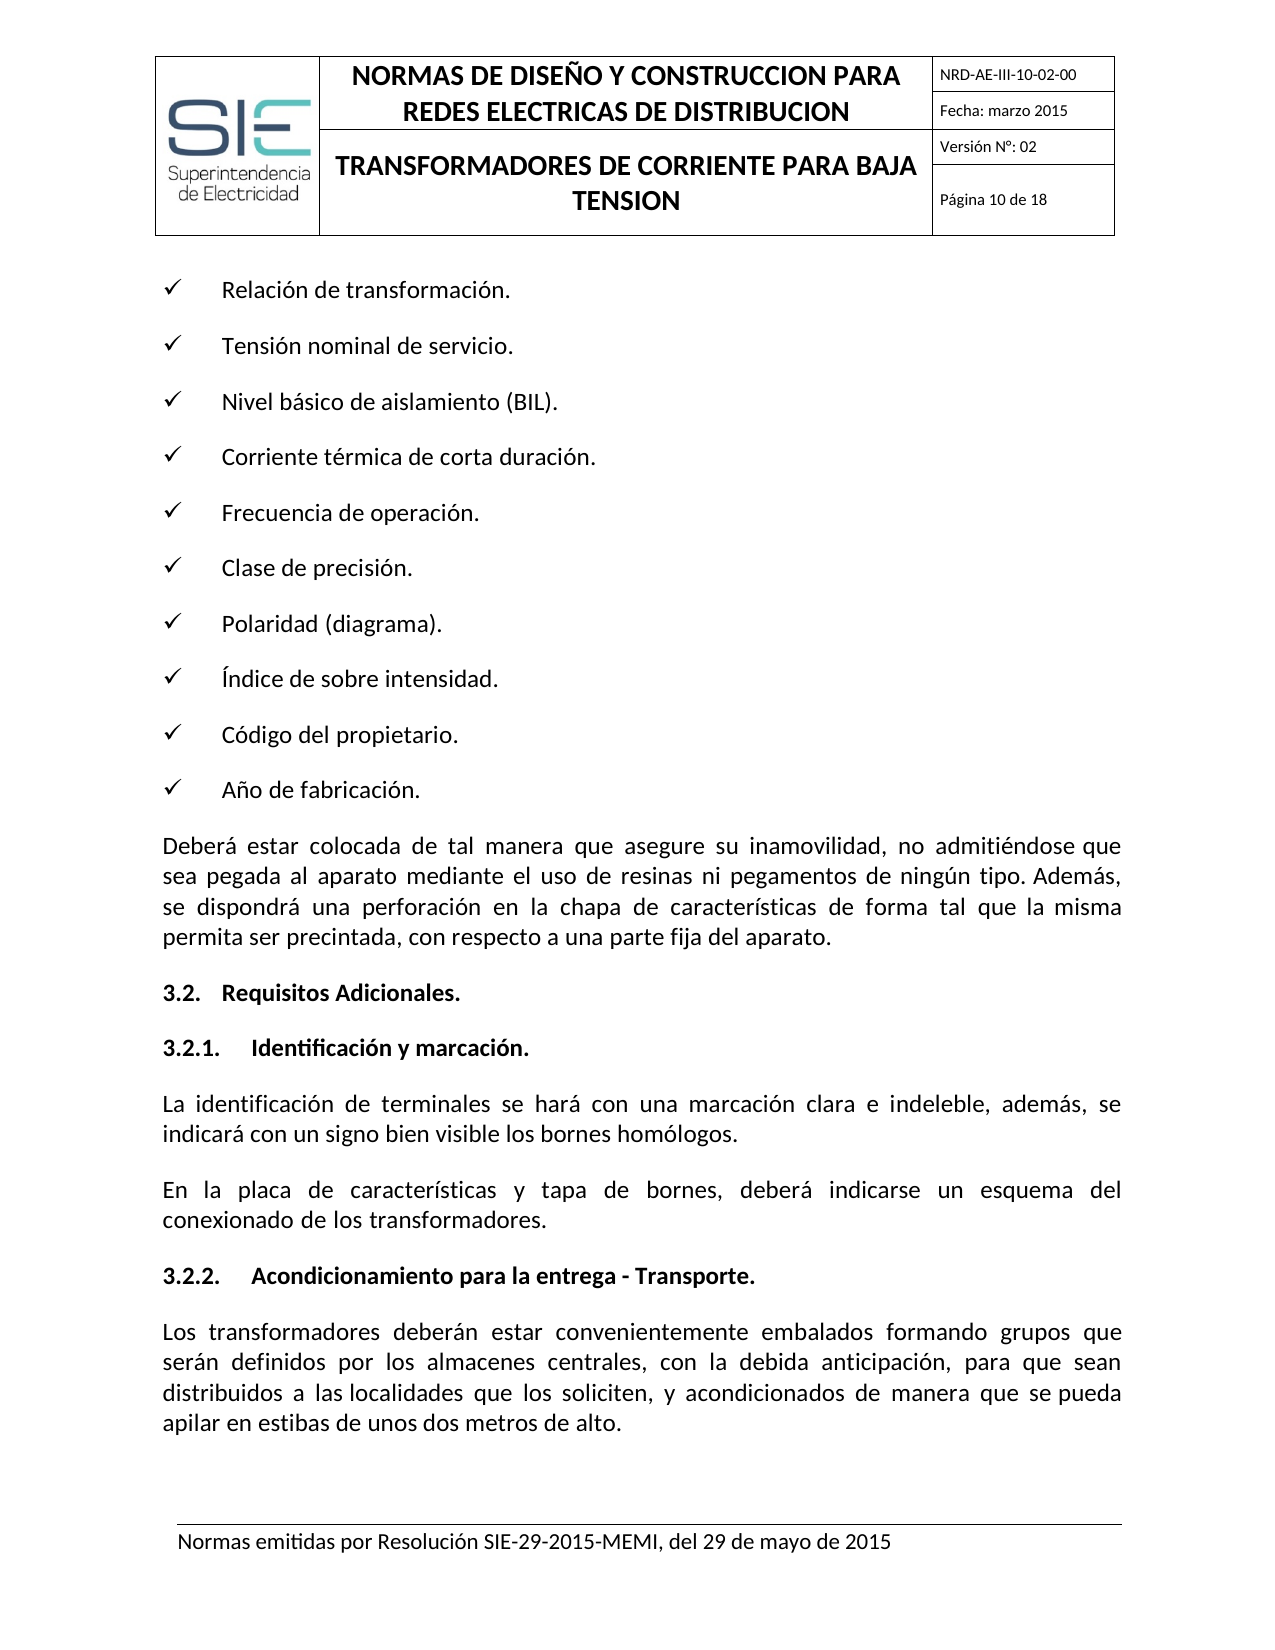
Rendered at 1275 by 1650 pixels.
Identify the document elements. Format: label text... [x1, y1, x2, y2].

text Deberá estar colocada de tal manera que asegure su inamovilidad, no admitiéndose que sea pegada al aparato mediante el uso de resinas ni pegamentos de ningún tipo. Además, se dispondrá una perforación en la chapa de características de forma tal que la misma permita ser precintada, con respecto a una parte fija del aparato. [162, 830, 1122, 952]
subtitle Acondicionamiento para la entrega - Transporte. [162, 1260, 1122, 1291]
subtitle Requisitos Adicionales. [162, 977, 1122, 1007]
list Corriente térmica de corta duración. [162, 441, 1122, 472]
list Índice de sobre intensidad. [162, 663, 1122, 694]
list Tensión nominal de servicio. [162, 330, 1122, 361]
subtitle Identificación y marcación. [162, 1032, 1122, 1063]
list Relación de transformación. [162, 275, 1122, 305]
list Polaridad (diagrama). [162, 608, 1122, 638]
list Frecuencia de operación. [162, 497, 1122, 527]
list Año de fabricación. [162, 774, 1122, 805]
text En la placa de características y tapa de bornes, deberá indicarse un esquema del conexionado de los transformadores. [162, 1174, 1122, 1235]
list Clase de precisión. [162, 552, 1122, 583]
picture [162, 85, 317, 205]
text La identificación de terminales se hará con una marcación clara e indeleble, además, se indicará con un signo bien visible los bornes homólogos. [162, 1088, 1122, 1149]
list Nivel básico de aislamiento (BIL). [162, 386, 1122, 416]
text Los transformadores deberán estar convenientemente embalados formando grupos que serán definidos por los almacenes centrales, con la debida anticipación, para que sean distribuidos a las localidades que los soliciten, y acondicionados de manera que se pueda apilar en estibas de unos dos metros de alto. [162, 1316, 1122, 1438]
list Código del propietario. [162, 719, 1122, 749]
